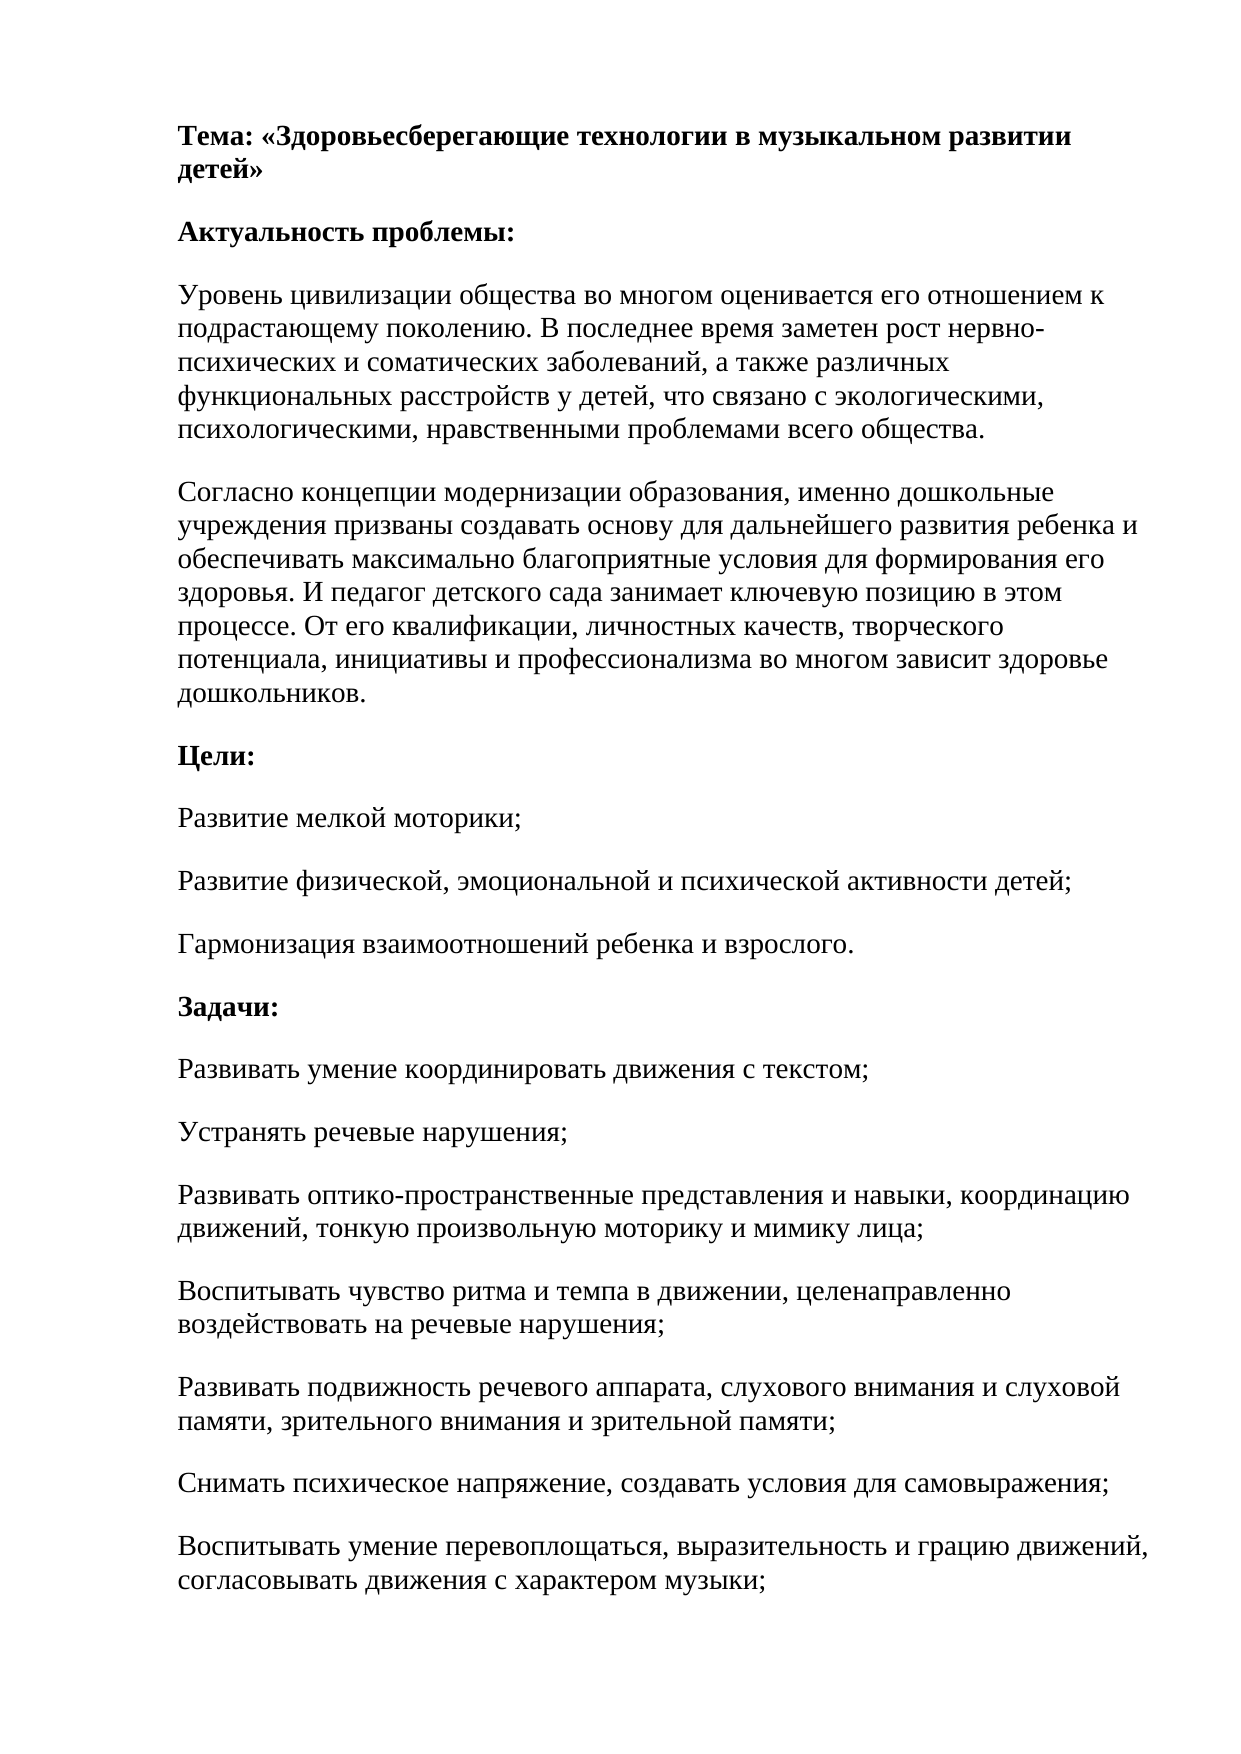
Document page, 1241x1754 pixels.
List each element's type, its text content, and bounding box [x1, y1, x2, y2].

text Развивать умение координировать движения с текстом; [177, 1051, 1152, 1085]
text Актуальность проблемы: [177, 214, 1152, 248]
text Воспитывать умение перевоплощаться, выразительность и грацию движений, согласовывать движения с характером музыки; [177, 1528, 1152, 1595]
text Тема: «Здоровьесберегающие технологии в музыкальном развитии детей» [177, 118, 1152, 185]
text Воспитывать чувство ритма и темпа в движении, целенаправленно воздействовать на речевые нарушения; [177, 1273, 1152, 1340]
text Развивать подвижность речевого аппарата, слухового внимания и слуховой памяти, зрительного внимания и зрительной памяти; [177, 1369, 1152, 1436]
text Цели: [177, 738, 1152, 771]
text Устранять речевые нарушения; [177, 1114, 1152, 1148]
text Согласно концепции модернизации образования, именно дошкольные учреждения призваны создавать основу для дальнейшего развития ребенка и обеспечивать максимально благоприятные условия для формирования его здоровья. И педагог детского сада занимает ключевую позицию в этом процессе. От его квалификации, личностных качеств, творческого потенциала, инициативы и профессионализма во многом зависит здоровье дошкольников. [177, 474, 1152, 709]
text Развитие физической, эмоциональной и психической активности детей; [177, 863, 1152, 897]
text Уровень цивилизации общества во многом оценивается его отношением к подрастающему поколению. В последнее время заметен рост нервно-психических и соматических заболеваний, а также различных функциональных расстройств у детей, что связано с экологическими, психологическими, нравственными проблемами всего общества. [177, 277, 1152, 445]
text Развивать оптико-пространственные представления и навыки, координацию движений, тонкую произвольную моторику и мимику лица; [177, 1177, 1152, 1244]
text Задачи: [177, 989, 1152, 1022]
text Снимать психическое напряжение, создавать условия для самовыражения; [177, 1466, 1152, 1499]
text Развитие мелкой моторики; [177, 801, 1152, 834]
text Гармонизация взаимоотношений ребенка и взрослого. [177, 926, 1152, 959]
